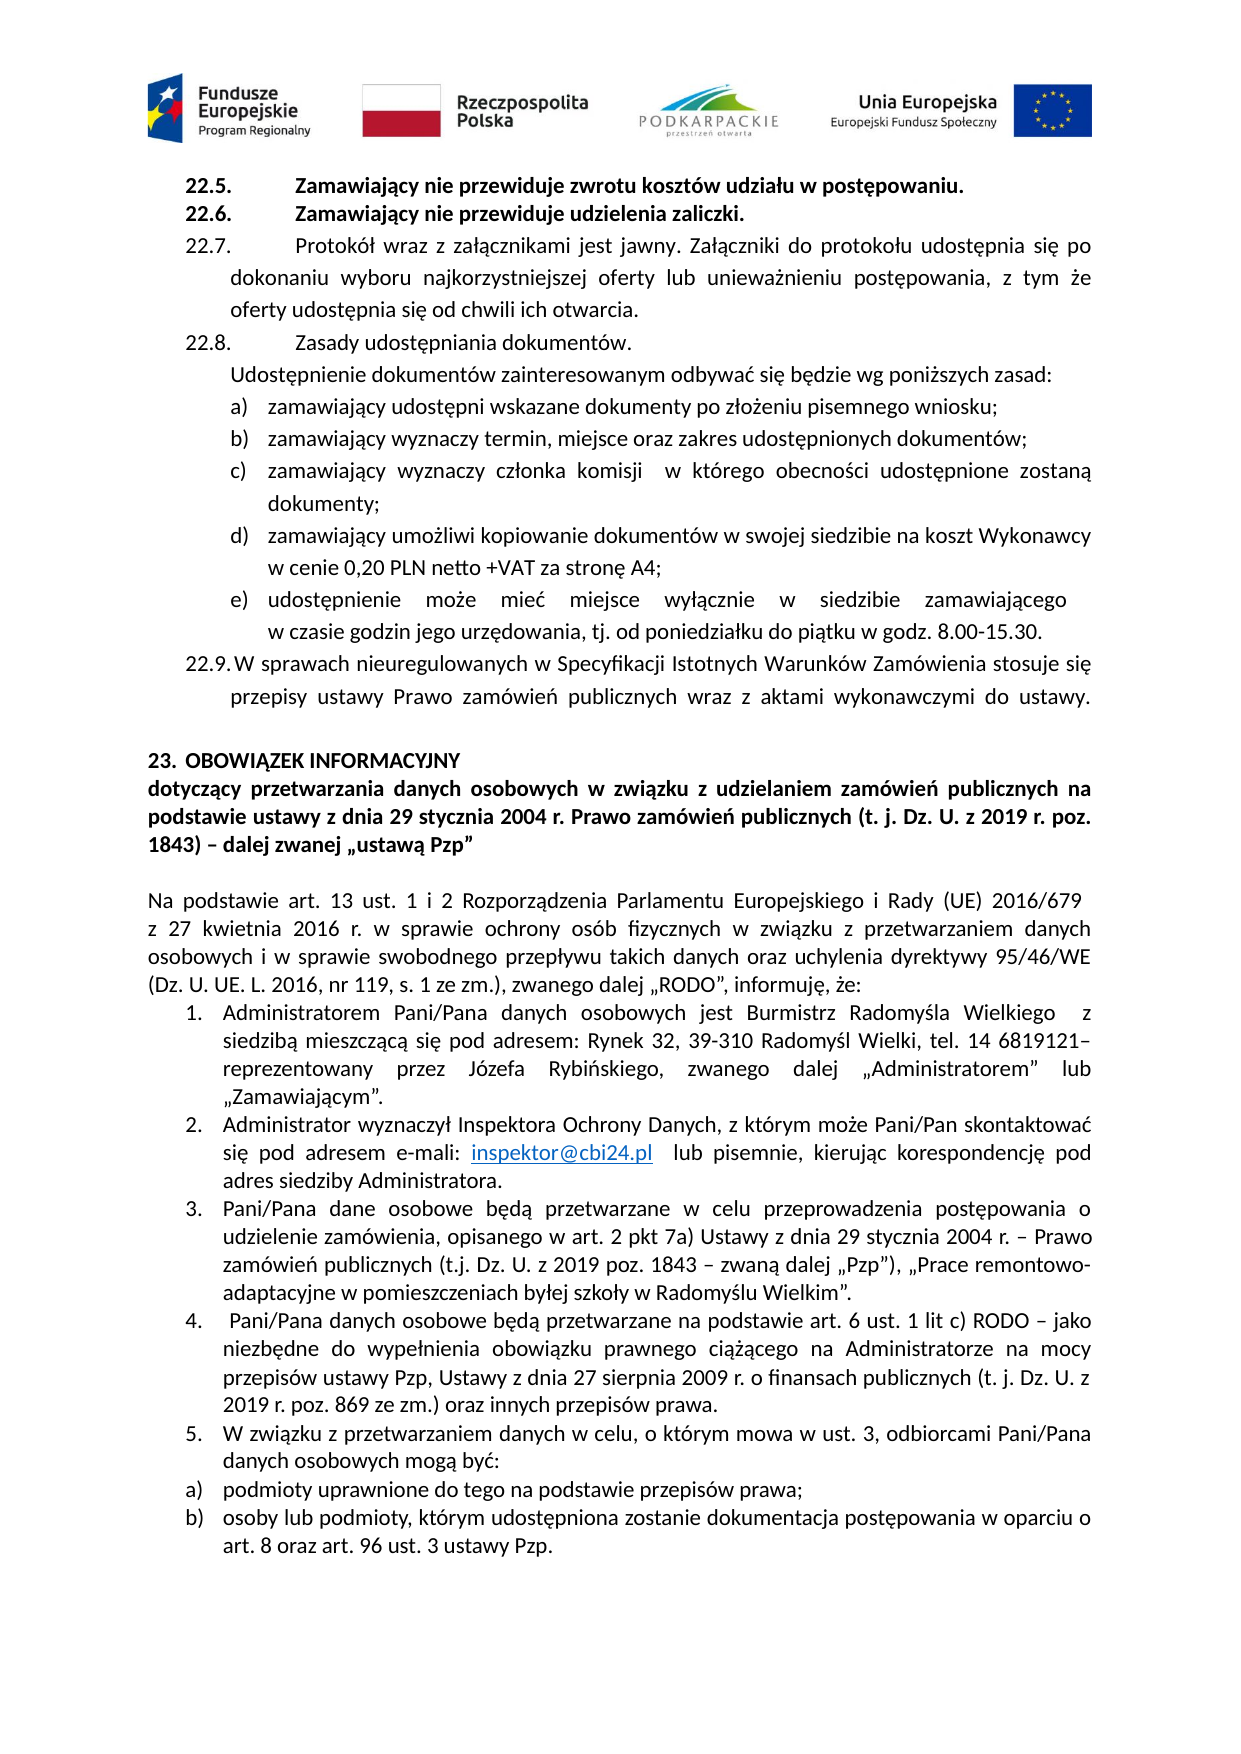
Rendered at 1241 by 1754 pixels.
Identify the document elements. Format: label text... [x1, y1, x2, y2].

text Na podstawie art. 13 ust. 1 i 2 Rozporządzenia Parlamentu Europejskiego i Rady (UE) 2016/679 z 27 kwietnia 2016 r. w sprawie ochrony osób fizycznych w związku z przetwarzaniem danych osobowych i w sprawie swobodnego przepływu takich danych oraz uchylenia dyrektywy 95/46/WE (Dz. U. UE. L. 2016, nr 119, s. 1 ze zm.), zwanego dalej „RODO”, informuję, że: [148, 886, 1093, 998]
list Protokół wraz z załącznikami jest jawny. Załączniki do protokołu udostępnia się po dokonaniu wyboru najkorzystniejszej oferty lub unieważnieniu postępowania, z tym że oferty udostępnia się od chwili ich otwarcia. [185, 231, 1093, 323]
list Zasady udostępniania dokumentów. [185, 328, 1093, 356]
list osoby lub podmioty, którym udostępniona zostanie dokumentacja postępowania w oparciu o art. 8 oraz art. 96 ust. 3 ustawy Pzp. [185, 1503, 1093, 1559]
list OBOWIĄZEK INFORMACYJNY [148, 746, 1093, 774]
list zamawiający umożliwi kopiowanie dokumentów w swojej siedzibie na koszt Wykonawcy w cenie 0,20 PLN netto +VAT za stronę A4; [230, 521, 1093, 581]
list zamawiający wyznaczy termin, miejsce oraz zakres udostępnionych dokumentów; [230, 424, 1093, 452]
list udostępnienie może mieć miejsce wyłącznie w siedzibie zamawiającego w czasie godzin jego urzędowania, tj. od poniedziałku do piątku w godz. 8.00-15.30. [230, 585, 1093, 645]
picture [147, 73, 1092, 143]
list Zamawiający nie przewiduje udzielenia zaliczki. [185, 199, 1093, 227]
list Pani/Pana danych osobowe będą przetwarzane na podstawie art. 6 ust. 1 lit c) RODO – jako niezbędne do wypełnienia obowiązku prawnego ciążącego na Administratorze na mocy przepisów ustawy Pzp, Ustawy z dnia 27 sierpnia 2009 r. o finansach publicznych (t. j. Dz. U. z 2019 r. poz. 869 ze zm.) oraz innych przepisów prawa. [185, 1307, 1093, 1419]
list Administrator wyznaczył Inspektora Ochrony Danych, z którym może Pani/Pan skontaktować się pod adresem e-mali: inspektor@cbi24.pl lub pisemnie, kierując korespondencję pod adres siedziby Administratora. [185, 1110, 1093, 1194]
list Pani/Pana dane osobowe będą przetwarzane w celu przeprowadzenia postępowania o udzielenie zamówienia, opisanego w art. 2 pkt 7a) Ustawy z dnia 29 stycznia 2004 r. – Prawo zamówień publicznych (t.j. Dz. U. z 2019 poz. 1843 – zwaną dalej „Pzp”), „Prace remontowo-adaptacyjne w pomieszczeniach byłej szkoły w Radomyślu Wielkim”. [185, 1194, 1093, 1307]
list zamawiający wyznaczy członka komisji w którego obecności udostępnione zostaną dokumenty; [230, 456, 1093, 517]
list W związku z przetwarzaniem danych w celu, o którym mowa w ust. 3, odbiorcami Pani/Pana danych osobowych mogą być: [185, 1419, 1093, 1475]
list zamawiający udostępni wskazane dokumenty po złożeniu pisemnego wniosku; [230, 392, 1093, 420]
text dotyczący przetwarzania danych osobowych w związku z udzielaniem zamówień publicznych na podstawie ustawy z dnia 29 stycznia 2004 r. Prawo zamówień publicznych (t. j. Dz. U. z 2019 r. poz. 1843) – dalej zwanej „ustawą Pzp” [148, 774, 1093, 858]
list Administratorem Pani/Pana danych osobowych jest Burmistrz Radomyśla Wielkiego z siedzibą mieszczącą się pod adresem: Rynek 32, 39-310 Radomyśl Wielki, tel. 14 6819121– reprezentowany przez Józefa Rybińskiego, zwanego dalej „Administratorem” lub „Zamawiającym”. [185, 998, 1093, 1110]
list podmioty uprawnione do tego na podstawie przepisów prawa; [185, 1475, 1093, 1503]
list W sprawach nieuregulowanych w Specyfikacji Istotnych Warunków Zamówienia stosuje się przepisy ustawy Prawo zamówień publicznych wraz z aktami wykonawczymi do ustawy. [185, 649, 1093, 742]
list Udostępnienie dokumentów zainteresowanym odbywać się będzie wg poniższych zasad: [230, 360, 1093, 388]
list Zamawiający nie przewiduje zwrotu kosztów udziału w postępowaniu. [185, 171, 1093, 199]
